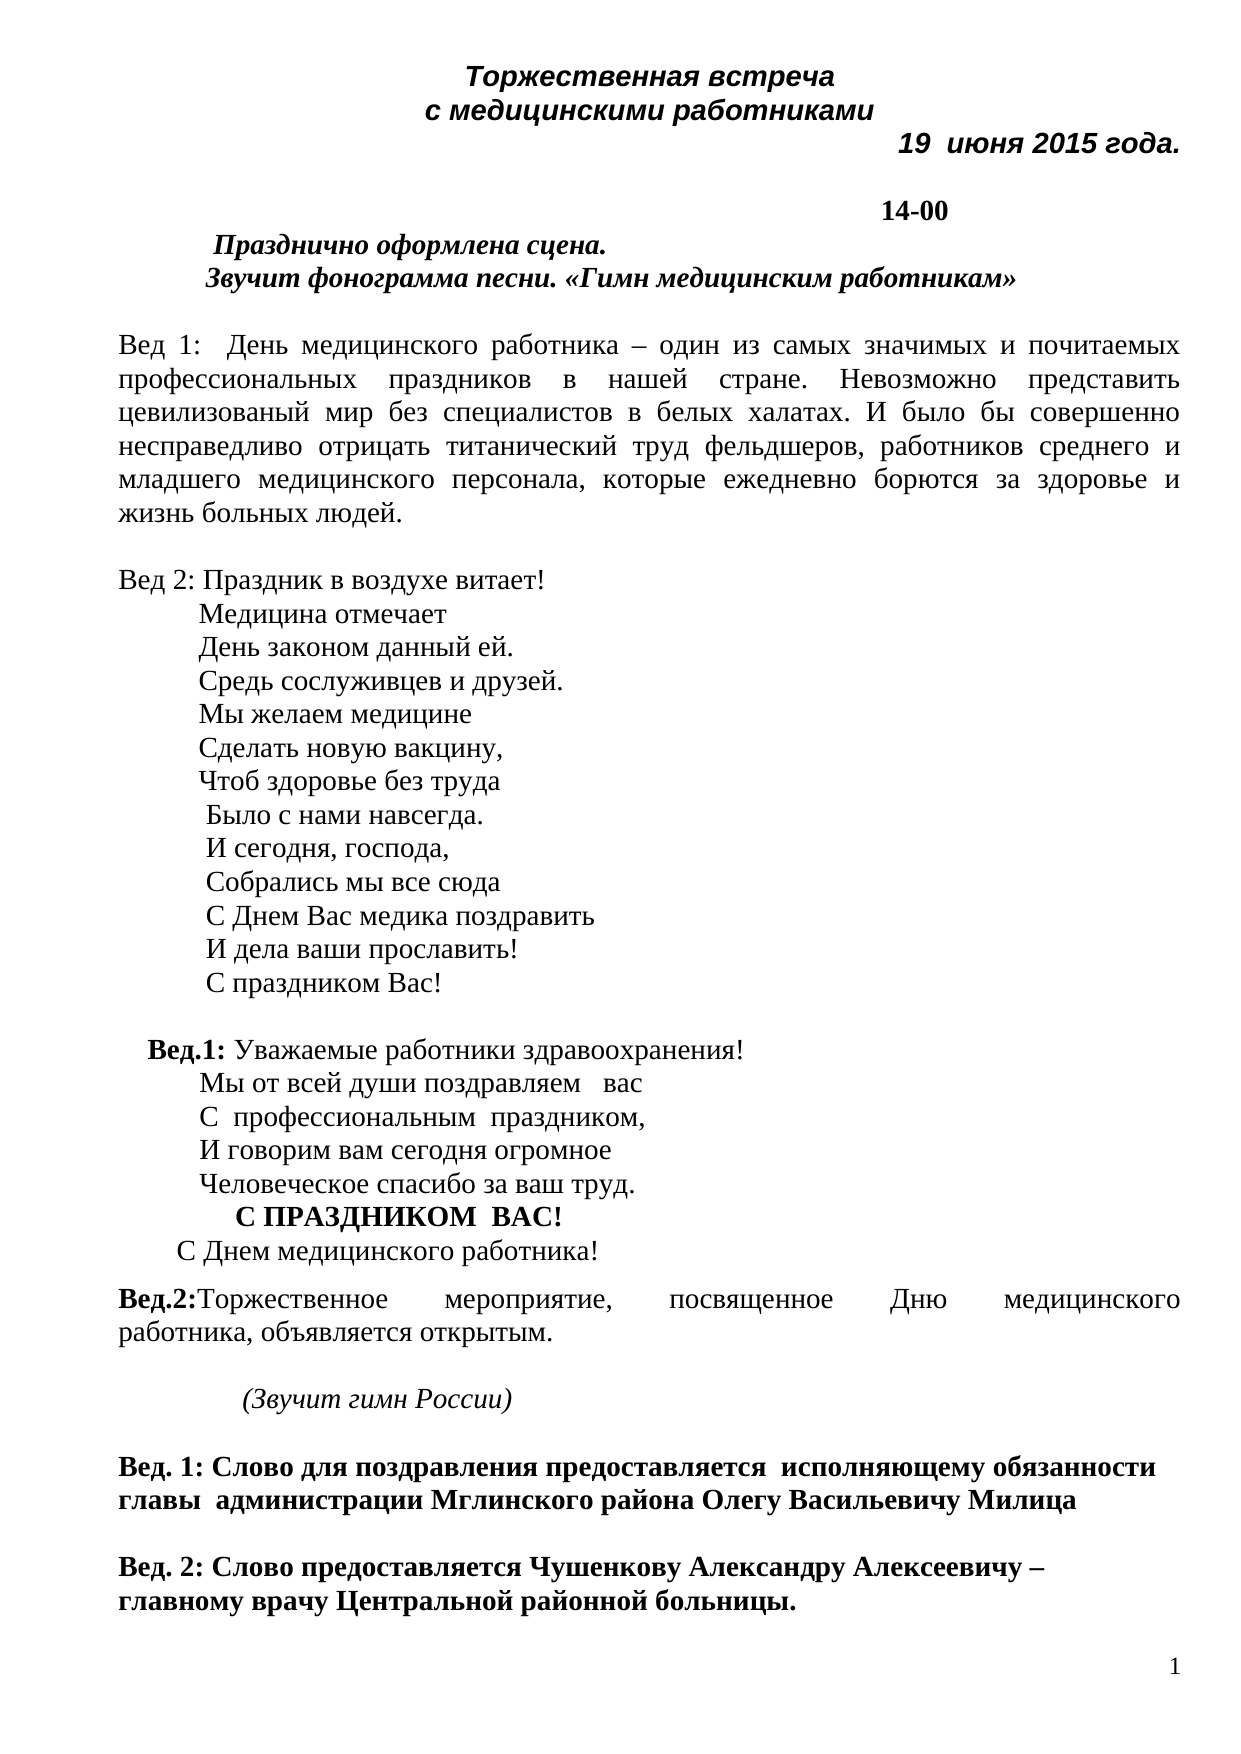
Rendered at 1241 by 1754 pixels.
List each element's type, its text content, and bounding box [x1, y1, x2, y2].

text (Звучит гимн России) [118, 1382, 1181, 1415]
text Сделать новую вакцину, [118, 730, 1181, 763]
text С праздником Вас! [118, 965, 1181, 998]
text День законом данный ей. [118, 629, 1181, 663]
text С Днем Вас медика поздравить [118, 898, 1181, 931]
text И дела ваши прославить! [118, 931, 1181, 965]
text 14-00 [118, 193, 1181, 227]
text 19 июня 2015 года. [118, 126, 1181, 160]
text Вед 1: День медицинского работника – один из самых значимых и почитаемых профессиональных праздников в нашей стране. Невозможно представить цевилизованый мир без специалистов в белых халатах. И было бы совершенно несправедливо отрицать титанический труд фельдшеров, работников среднего и младшего медицинского персонала, которые ежедневно борются за здоровье и жизнь больных людей. [118, 327, 1181, 529]
text С ПРАЗДНИКОМ ВАС! [118, 1199, 1181, 1233]
text Мы желаем медицине [118, 696, 1181, 730]
text С профессиональным праздником, [118, 1099, 1181, 1132]
text Торжественная встреча [118, 59, 1181, 93]
text Медицина отмечает [118, 596, 1181, 629]
text Празднично оформлена сцена. [118, 227, 1181, 260]
text И сегодня, господа, [118, 831, 1181, 864]
text Чтоб здоровье без труда [118, 763, 1181, 797]
text Вед. 1: Слово для поздравления предоставляется исполняющему обязанности главы администрации Мглинского района Олегу Васильевичу Милица [118, 1449, 1181, 1516]
text Человеческое спасибо за ваш труд. [118, 1166, 1181, 1199]
text Вед.2:Торжественное мероприятие, посвященное Дню медицинского работника, объявляется открытым. [118, 1281, 1181, 1348]
text Средь сослуживцев и друзей. [118, 663, 1181, 696]
text Мы от всей души поздравляем вас [118, 1065, 1181, 1099]
text Было с нами навсегда. [118, 797, 1181, 831]
text Вед. 2: Слово предоставляется Чушенкову Александру Алексеевичу – главному врачу Центральной районной больницы. [118, 1549, 1181, 1616]
text Звучит фонограмма песни. «Гимн медицинским работникам» [118, 260, 1181, 294]
text Вед.1: Уважаемые работники здравоохранения! [118, 1032, 1181, 1065]
text И говорим вам сегодня огромное [118, 1132, 1181, 1166]
text Собрались мы все сюда [118, 864, 1181, 898]
text с медицинскими работниками [118, 93, 1181, 126]
text Вед 2: Праздник в воздухе витает! [118, 562, 1181, 596]
text С Днем медицинского работника! [118, 1233, 1181, 1267]
